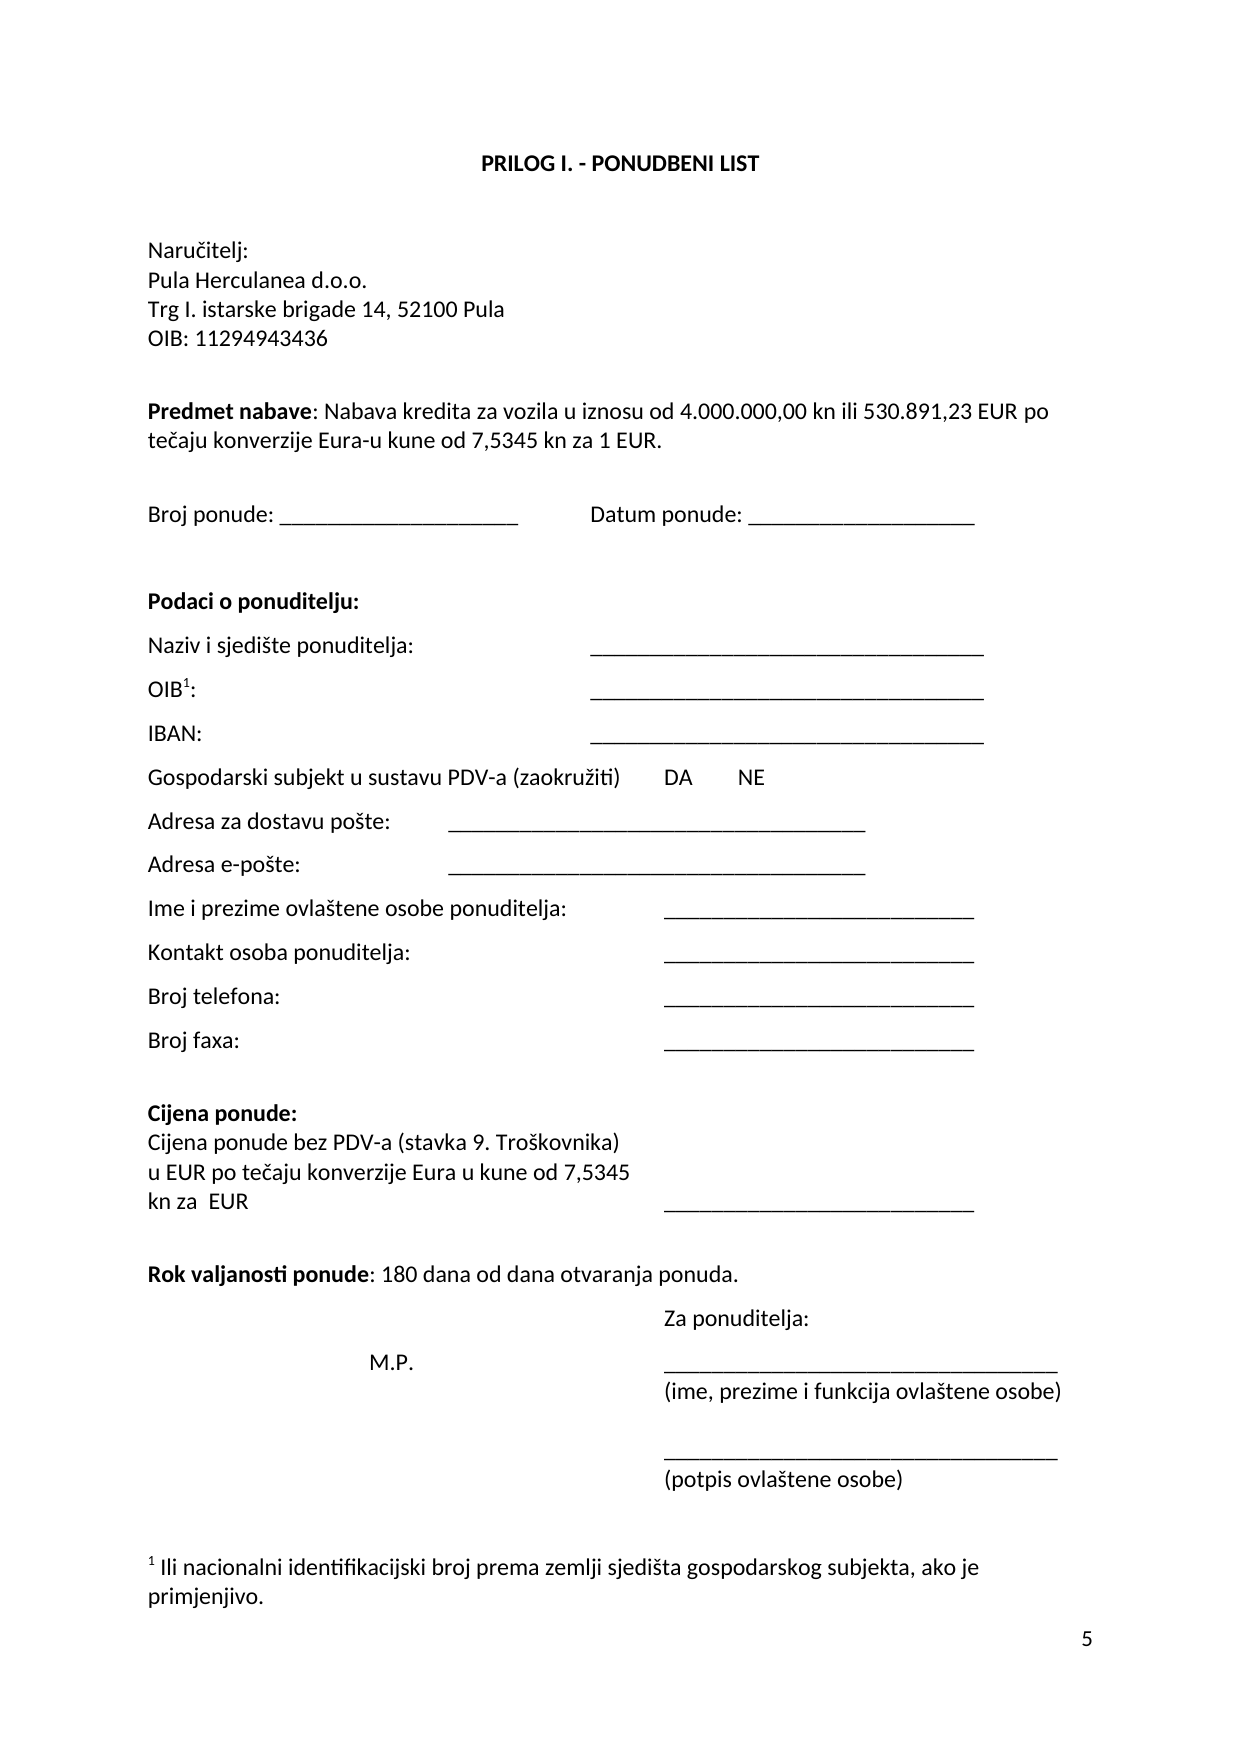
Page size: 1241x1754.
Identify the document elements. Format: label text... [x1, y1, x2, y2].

text OIB1: _________________________________ [148, 674, 1092, 703]
text Broj faxa: __________________________ [148, 1025, 1092, 1054]
text Adresa e-pošte: ___________________________________ [148, 849, 1092, 879]
text (ime, prezime i funkcija ovlaštene osobe) [148, 1376, 1092, 1405]
text Pula Herculanea d.o.o. [148, 265, 1092, 294]
text 1 Ili nacionalni identifikacijski broj prema zemlji sjedišta gospodarskog subjekta, ako je primjenjivo. [148, 1552, 1092, 1610]
text Cijena ponude: [148, 1098, 1092, 1127]
text u EUR po tečaju konverzije Eura u kune od 7,5345 [148, 1157, 1092, 1186]
text Cijena ponude bez PDV-a (stavka 9. Troškovnika) [148, 1127, 1092, 1157]
text Broj ponude: ____________________ Datum ponude: ___________________ [148, 499, 1092, 528]
text Za ponuditelja: [148, 1303, 1092, 1332]
text IBAN: _________________________________ [148, 718, 1092, 747]
text PRILOG I. - PONUDBENI LIST [148, 148, 1092, 177]
text Broj telefona: __________________________ [148, 981, 1092, 1010]
text Kontakt osoba ponuditelja: __________________________ [148, 937, 1092, 967]
text Adresa za dostavu pošte: ___________________________________ [148, 806, 1092, 835]
text _________________________________ [148, 1434, 1092, 1464]
text kn za EUR __________________________ [148, 1186, 1092, 1215]
text Gospodarski subjekt u sustavu PDV-a (zaokružiti) DA NE [148, 762, 1092, 791]
text (potpis ovlaštene osobe) [148, 1464, 1092, 1493]
text Podaci o ponuditelju: [148, 586, 1092, 616]
text Ime i prezime ovlaštene osobe ponuditelja: __________________________ [148, 893, 1092, 923]
text Naziv i sjedište ponuditelja: _________________________________ [148, 630, 1092, 659]
text M.P. _________________________________ [148, 1347, 1092, 1376]
text OIB: 11294943436 [148, 323, 1092, 352]
text Naručitelj: [148, 235, 1092, 265]
text Rok valjanosti ponude: 180 dana od dana otvaranja ponuda. [148, 1259, 1092, 1288]
text Predmet nabave: Nabava kredita za vozila u iznosu od 4.000.000,00 kn ili 530.891,23 EUR po tečaju konverzije Eura-u kune od 7,5345 kn za 1 EUR. [148, 396, 1092, 455]
text Trg I. istarske brigade 14, 52100 Pula [148, 294, 1092, 323]
